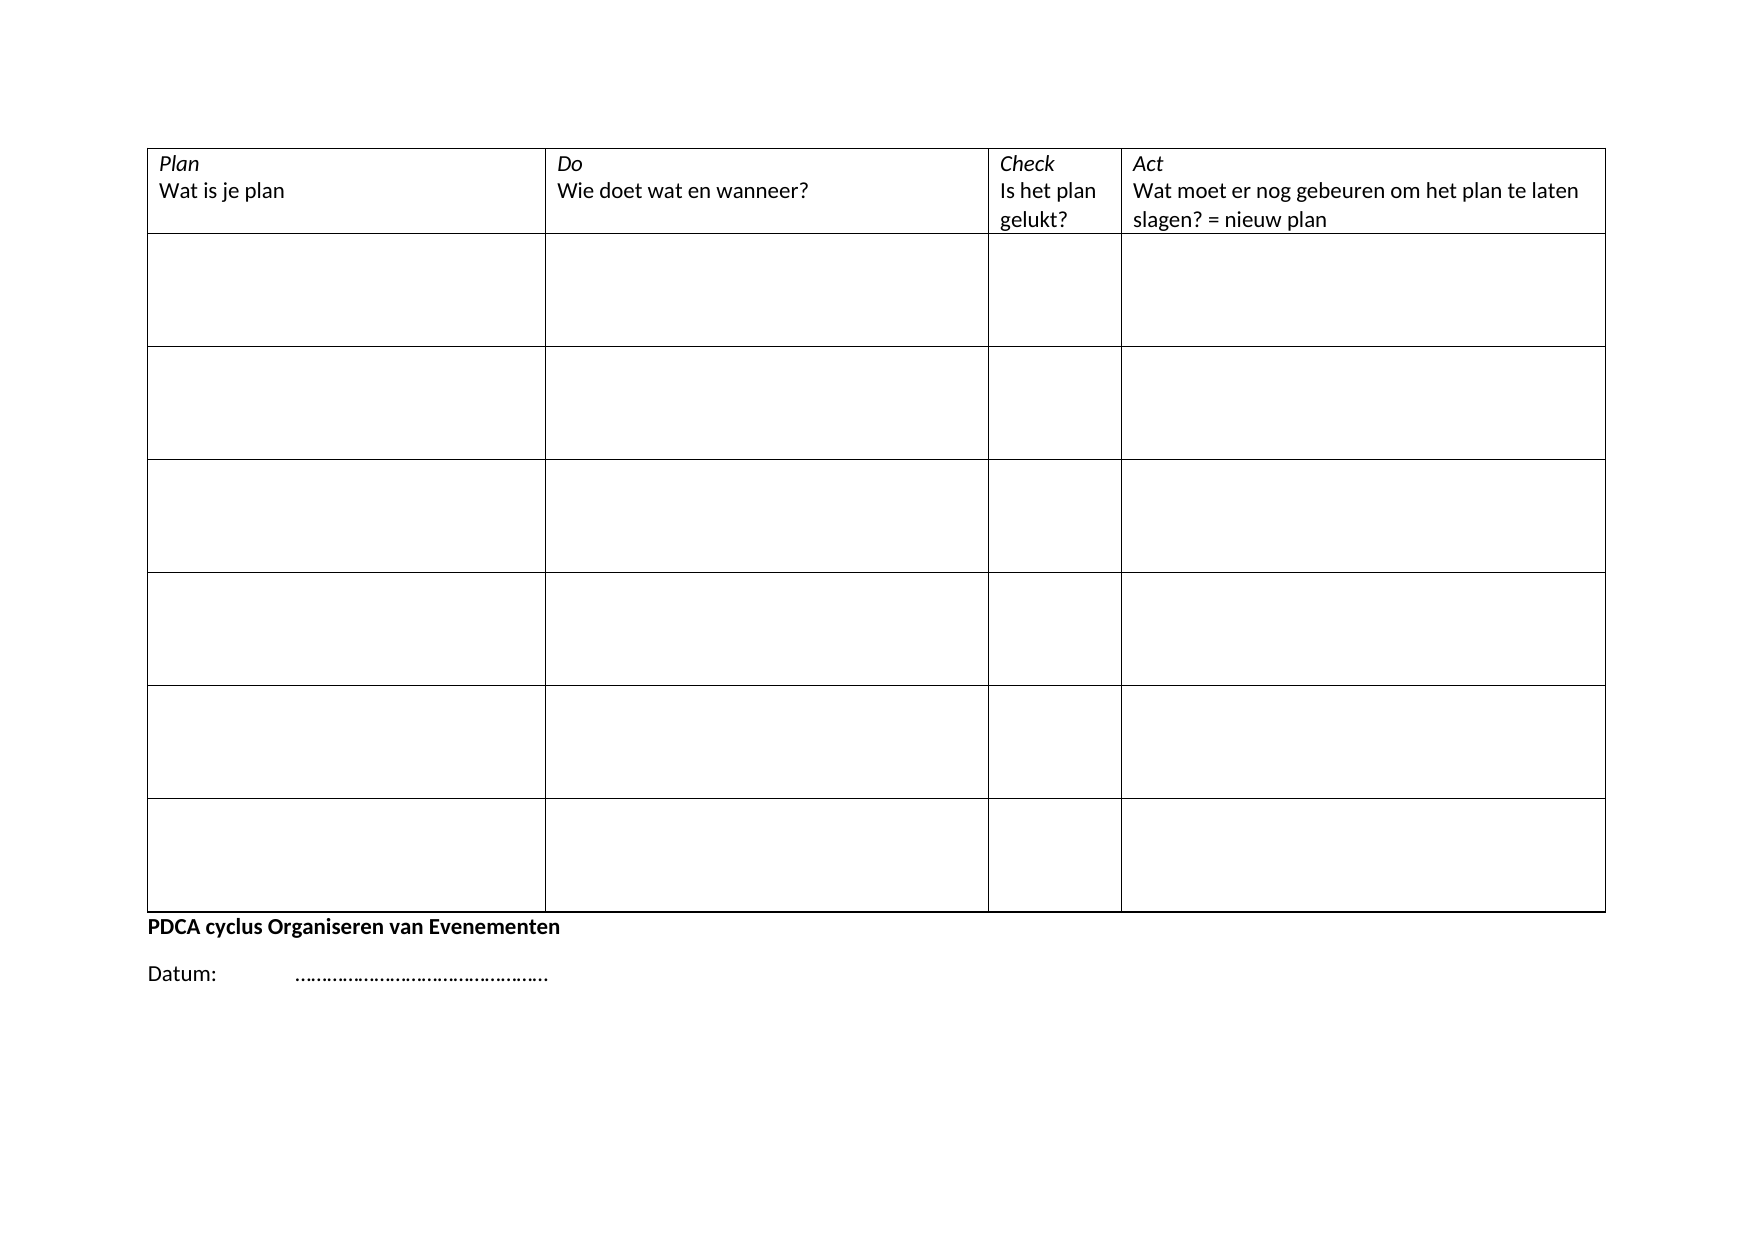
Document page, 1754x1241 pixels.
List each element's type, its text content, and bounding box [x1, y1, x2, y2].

table_cell [1122, 460, 1605, 572]
table_cell [148, 460, 545, 572]
table_header Plan Wat is je plan [148, 149, 545, 233]
table_cell [148, 799, 545, 911]
table_cell [546, 799, 988, 911]
table_cell [546, 347, 988, 459]
table_cell [148, 573, 545, 685]
table_cell [1122, 686, 1605, 798]
table_header Check Is het plan gelukt? [989, 149, 1121, 233]
table_cell [989, 460, 1121, 572]
table_cell [989, 234, 1121, 346]
table_cell [1122, 573, 1605, 685]
table_cell [148, 686, 545, 798]
table_cell [989, 799, 1121, 911]
table_cell [989, 573, 1121, 685]
table_cell [546, 573, 988, 685]
table_cell [1122, 347, 1605, 459]
text PDCA cyclus Organiseren van Evenementen [148, 913, 1606, 941]
table_cell [546, 234, 988, 346]
table_cell [989, 347, 1121, 459]
table_cell [989, 686, 1121, 798]
table_cell [1122, 234, 1605, 346]
table_header Do Wie doet wat en wanneer? [546, 149, 988, 233]
table_cell [148, 347, 545, 459]
table_cell [148, 234, 545, 346]
table_cell [546, 686, 988, 798]
text Datum: ………………………………………… [148, 959, 1606, 987]
table_cell [546, 460, 988, 572]
table_cell [1122, 799, 1605, 911]
table_header Act Wat moet er nog gebeuren om het plan te laten slagen? = nieuw plan [1122, 149, 1605, 233]
